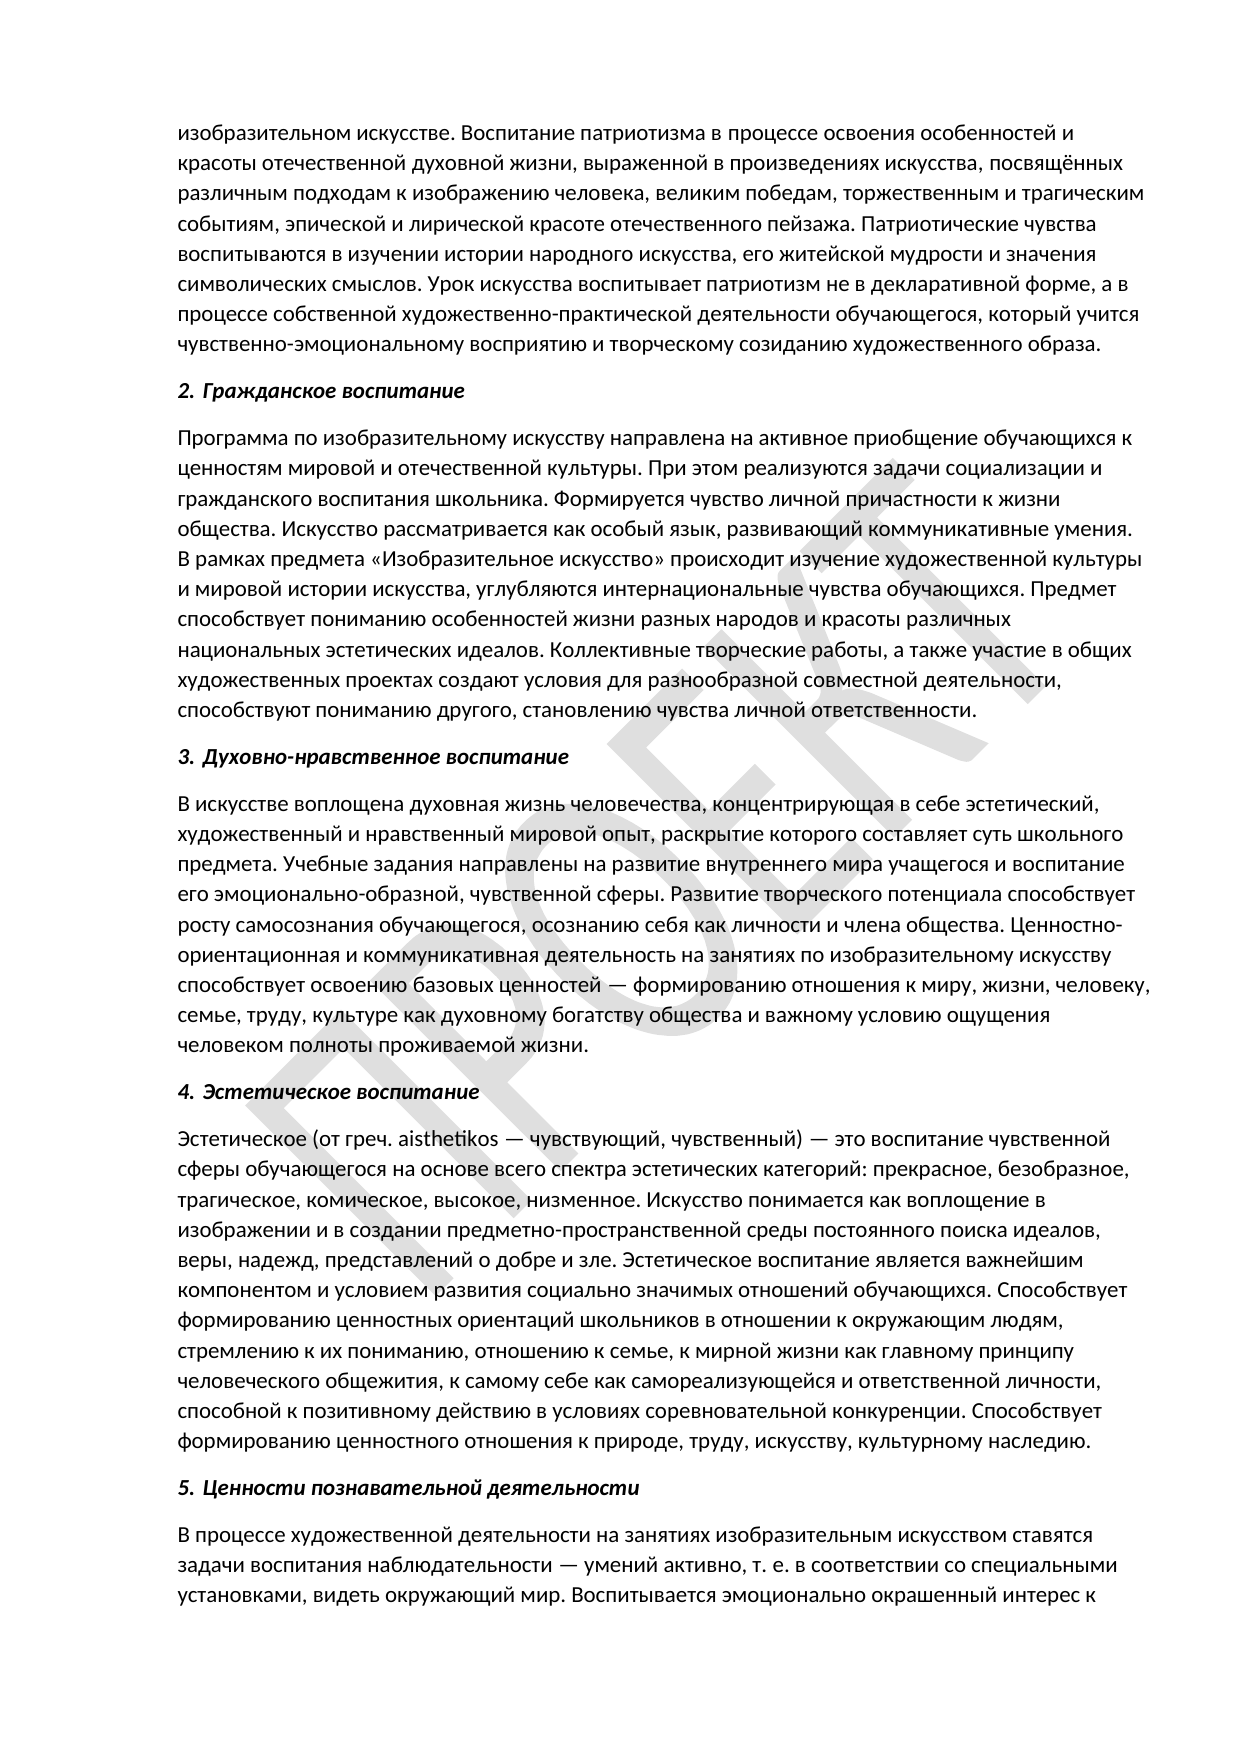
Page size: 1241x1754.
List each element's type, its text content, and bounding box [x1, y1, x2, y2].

text 3. Духовно-нравственное воспитание [177, 742, 1152, 770]
text 4. Эстетическое воспитание [177, 1077, 1152, 1106]
text 2. Гражданское воспитание [177, 376, 1152, 404]
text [177, 118, 1152, 358]
text Программа по изобразительному искусству направлена на активное приобщение обучающихся к ценностям мировой и отечественной культуры. При этом реализуются задачи социализации и гражданского воспитания школьника. Формируется чувство личной причастности к жизни общества. Искусство рассматривается как особый язык, развивающий коммуникативные умения. В рамках предмета «Изобразительное искусство» происходит изучение художественной культуры и мировой истории искусства, углубляются интернациональные чувства обучающихся. Предмет способствует пониманию особенностей жизни разных народов и красоты различных национальных эстетических идеалов. Коллективные творческие работы, а также участие в общих художественных проектах создают условия для разнообразной совместной деятельности, способствуют пониманию другого, становлению чувства личной ответственности. [177, 423, 1152, 723]
text В искусстве воплощена духовная жизнь человечества, концентрирующая в себе эстетический, художественный и нравственный мировой опыт, раскрытие которого составляет суть школьного предмета. Учебные задания направлены на развитие внутреннего мира учащегося и воспитание его эмоционально-образной, чувственной сферы. Развитие творческого потенциала способствует росту самосознания обучающегося, осознанию себя как личности и члена общества. Ценностно-ориентационная и коммуникативная деятельность на занятиях по изобразительному искусству способствует освоению базовых ценностей — формированию отношения к миру, жизни, человеку, семье, труду, культуре как духовному богатству общества и важному условию ощущения человеком полноты проживаемой жизни. [177, 789, 1152, 1059]
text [177, 1520, 1152, 1609]
text Эстетическое (от греч. aisthetikos — чувствующий, чувственный) — это воспитание чувственной сферы обучающегося на основе всего спектра эстетических категорий: прекрасное, безобразное, трагическое, комическое, высокое, низменное. Искусство понимается как воплощение в изображении и в создании предметно-пространственной среды постоянного поиска идеалов, веры, надежд, представлений о добре и зле. Эстетическое воспитание является важнейшим компонентом и условием развития социально значимых отношений обучающихся. Способствует формированию ценностных ориентаций школьников в отношении к окружающим людям, стремлению к их пониманию, отношению к семье, к мирной жизни как главному принципу человеческого общежития, к самому себе как самореализующейся и ответственной личности, способной к позитивному действию в условиях соревновательной конкуренции. Способствует формированию ценностного отношения к природе, труду, искусству, культурному наследию. [177, 1124, 1152, 1454]
text 5. Ценности познавательной деятельности [177, 1473, 1152, 1501]
